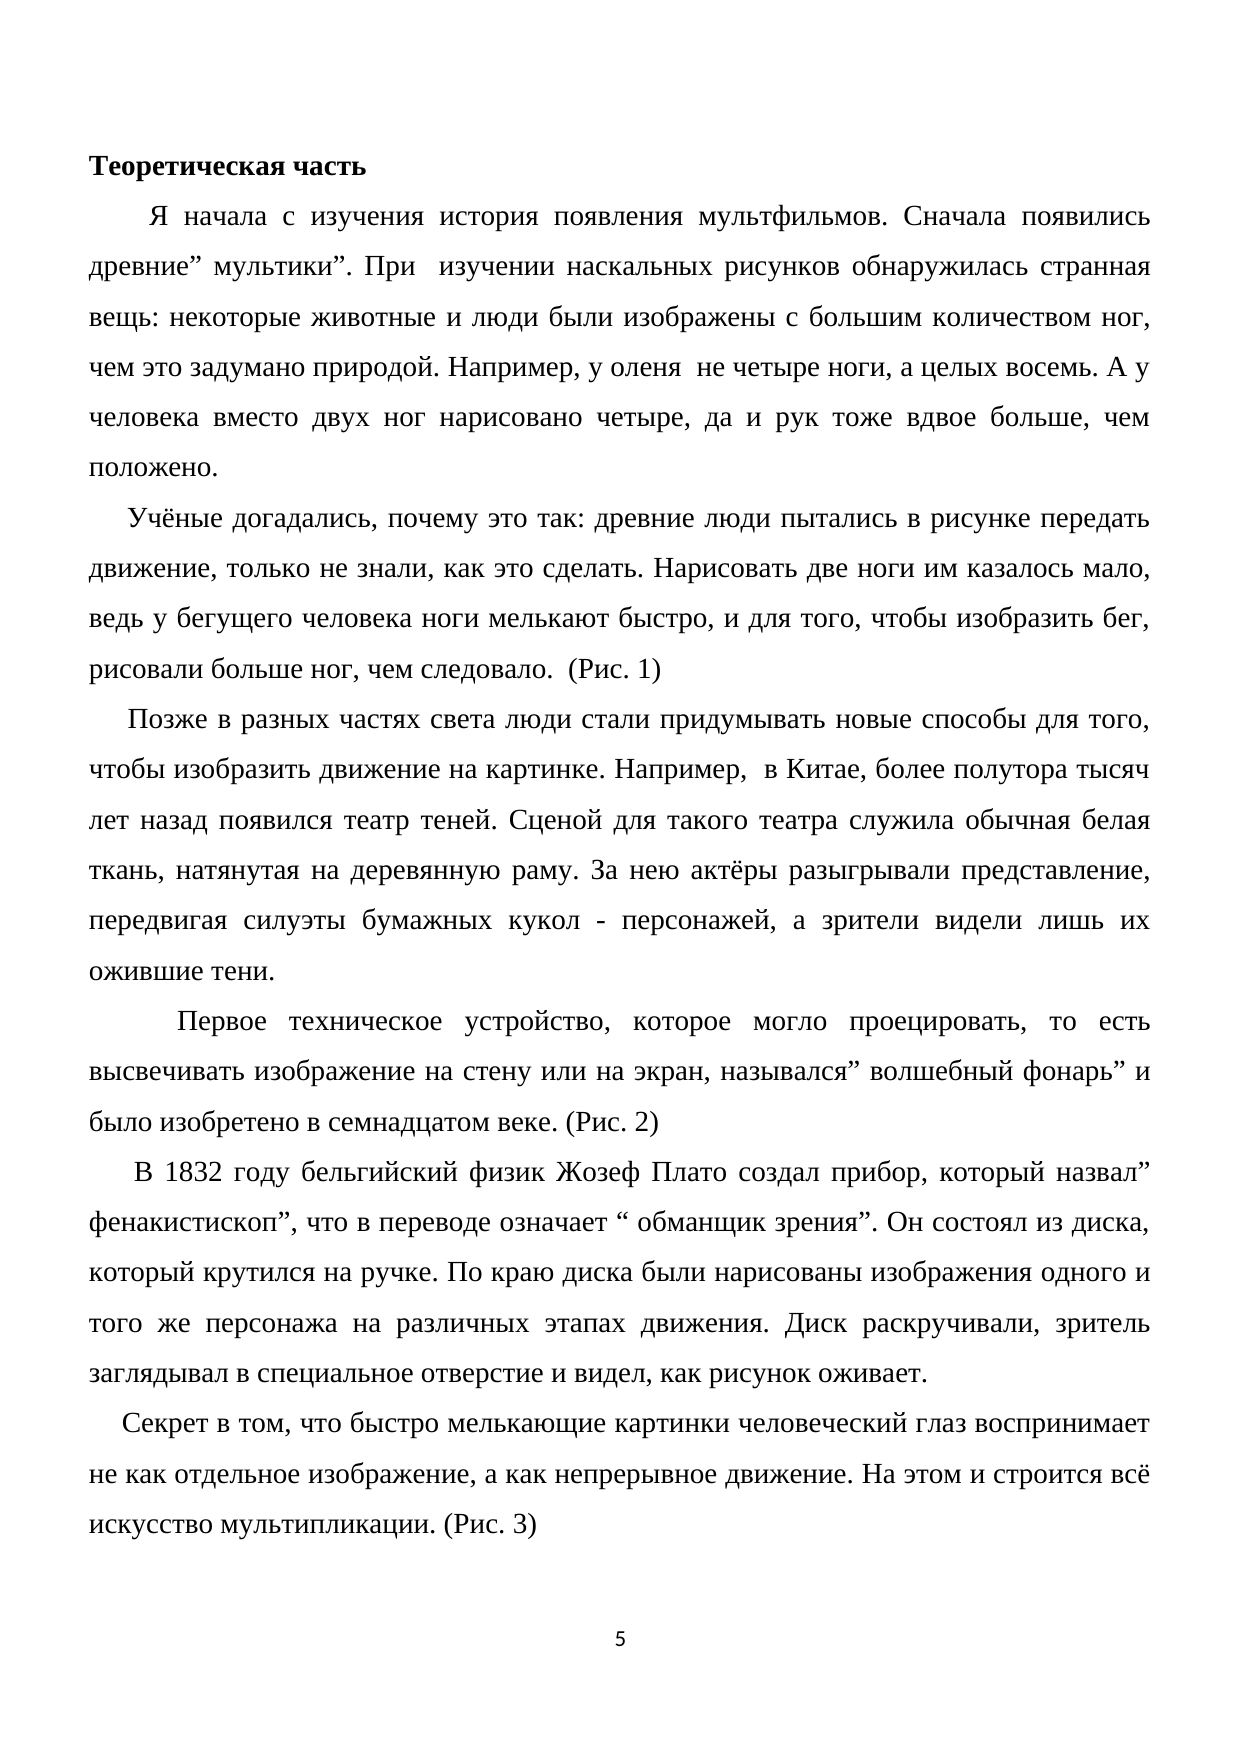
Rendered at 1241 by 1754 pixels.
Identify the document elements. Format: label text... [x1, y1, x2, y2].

text Я начала с изучения история появления мультфильмов. Сначала появились древние” мультики”. При изучении наскальных рисунков обнаружилась странная вещь: некоторые животные и люди были изображены с большим количеством ног, чем это задумано природой. Например, у оленя не четыре ноги, а целых восемь. А у человека вместо двух ног нарисовано четыре, да и рук тоже вдвое больше, чем положено. [89, 198, 1152, 483]
text В 1832 году бельгийский физик Жозеф Плато создал прибор, который назвал” фенакистископ”, что в переводе означает “ обманщик зрения”. Он состоял из диска, который крутился на ручке. По краю диска были нарисованы изображения одного и того же персонажа на различных этапах движения. Диск раскручивали, зритель заглядывал в специальное отверстие и видел, как рисунок оживает. [89, 1154, 1152, 1389]
text Теоретическая часть [89, 148, 1152, 181]
text Позже в разных частях света люди стали придумывать новые способы для того, чтобы изобразить движение на картинке. Например, в Китае, более полутора тысяч лет назад появился театр теней. Сценой для такого театра служила обычная белая ткань, натянутая на деревянную раму. За нею актёры разыгрывали представление, передвигая силуэты бумажных кукол - персонажей, а зрители видели лишь их ожившие тени. [89, 701, 1152, 986]
text Учёные догадались, почему это так: древние люди пытались в рисунке передать движение, только не знали, как это сделать. Нарисовать две ноги им казалось мало, ведь у бегущего человека ноги мелькают быстро, и для того, чтобы изобразить бег, рисовали больше ног, чем следовало. (Рис. 1) [89, 500, 1152, 684]
text Секрет в том, что быстро мелькающие картинки человеческий глаз воспринимает не как отдельное изображение, а как непрерывное движение. На этом и строится всё искусство мультипликации. (Рис. 3) [89, 1406, 1152, 1540]
text Первое техническое устройство, которое могло проецировать, то есть высвечивать изображение на стену или на экран, назывался” волшебный фонарь” и было изобретено в семнадцатом веке. (Рис. 2) [89, 1003, 1152, 1137]
